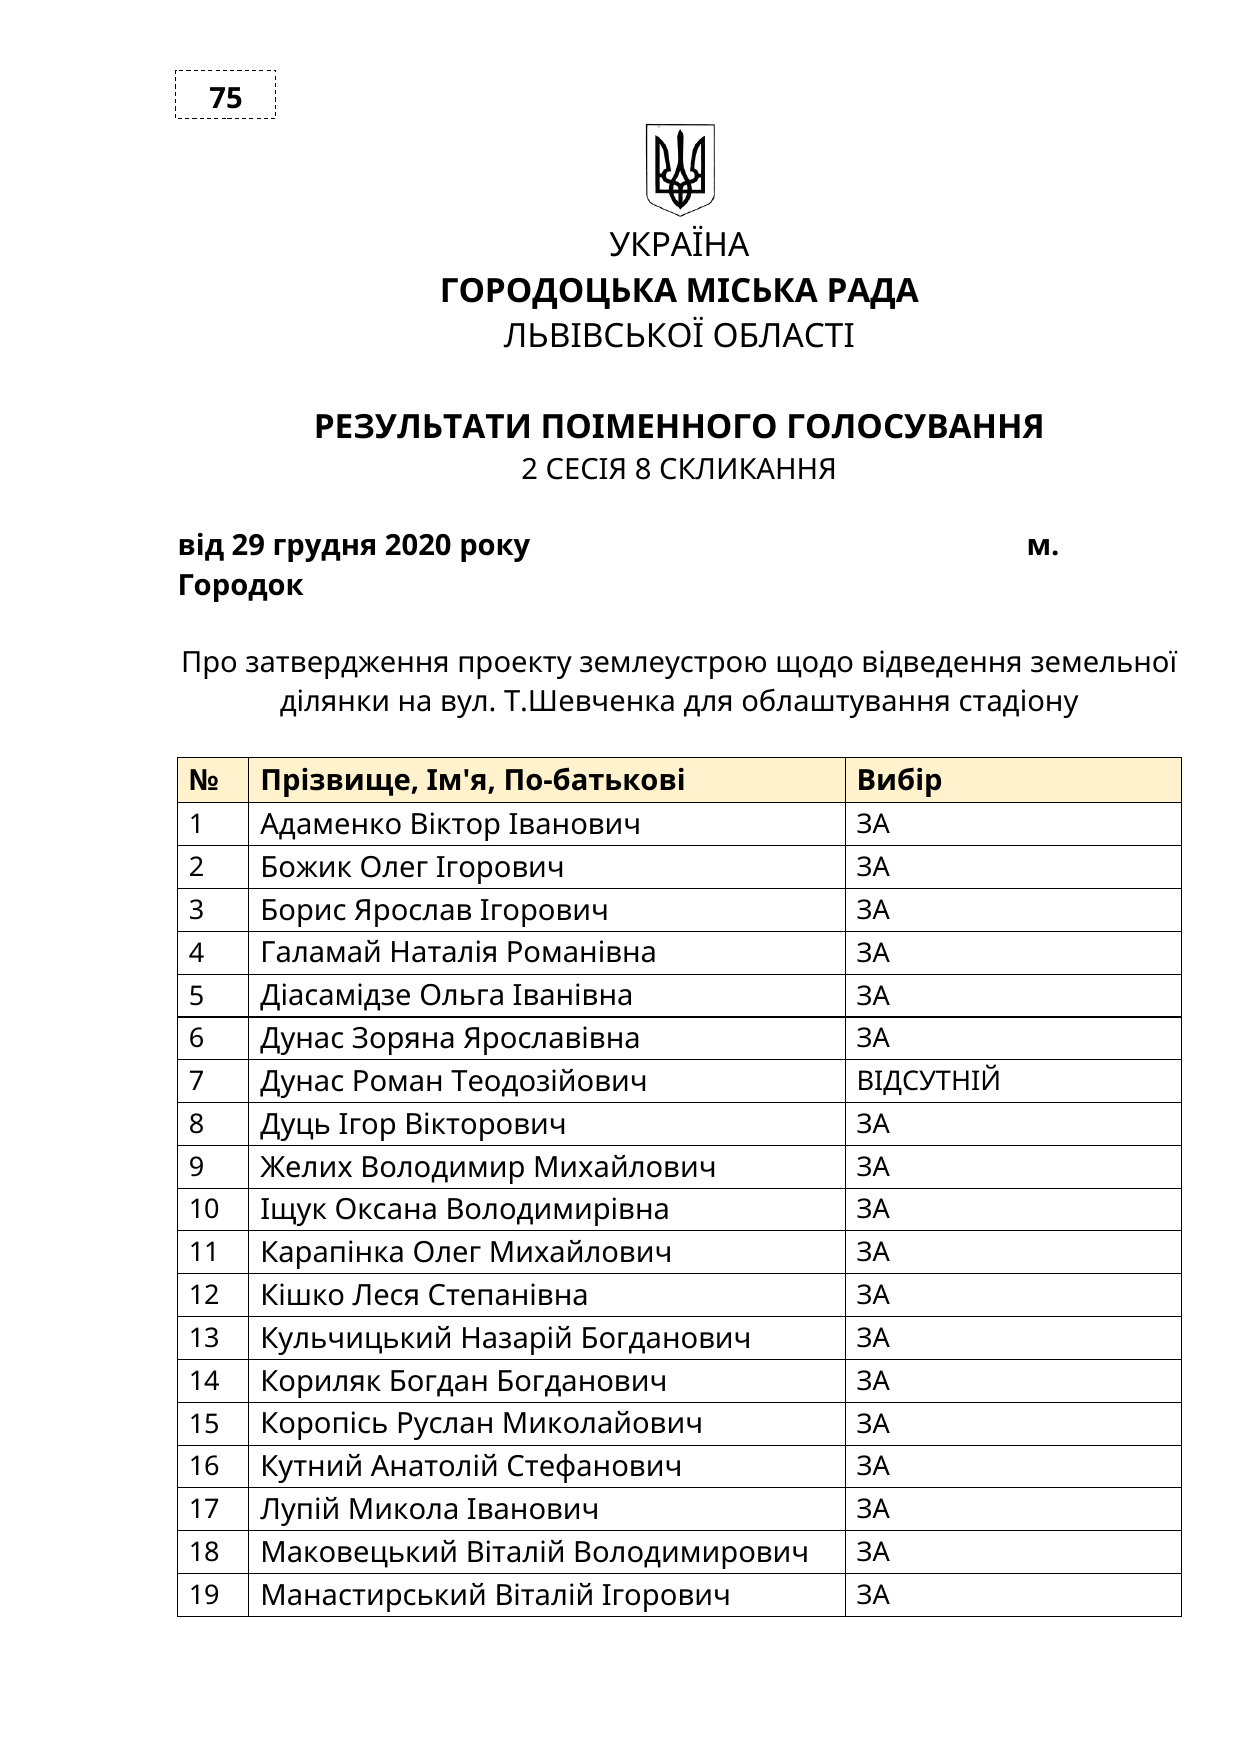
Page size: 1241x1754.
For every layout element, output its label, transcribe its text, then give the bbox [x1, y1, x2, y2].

table_cell 3 [178, 889, 248, 931]
table_cell ЗА [846, 1146, 1181, 1188]
table_header Прізвище, Ім'я, По-батькові [249, 758, 845, 802]
table_cell ЗА [846, 1317, 1181, 1359]
table_cell Дунас Роман Теодозійович [249, 1060, 845, 1102]
table_cell Кішко Леся Степанівна [249, 1274, 845, 1316]
table_cell ЗА [846, 1488, 1181, 1530]
table_cell 17 [178, 1488, 248, 1530]
table_cell Дунас Зоряна Ярославівна [249, 1018, 845, 1059]
table_header № [178, 758, 248, 802]
table_cell ЗА [846, 1103, 1181, 1145]
table_cell 14 [178, 1360, 248, 1402]
table_cell ЗА [846, 1189, 1181, 1230]
table_cell ЗА [846, 1531, 1181, 1573]
table_cell Іщук Оксана Володимирівна [249, 1189, 845, 1230]
table_cell 13 [178, 1317, 248, 1359]
table_cell Адаменко Віктор Іванович [249, 803, 845, 845]
table_cell ЗА [846, 803, 1181, 845]
table_cell 8 [178, 1103, 248, 1145]
table_cell ЗА [846, 1360, 1181, 1402]
table_cell 15 [178, 1403, 248, 1444]
table_cell 1 [178, 803, 248, 845]
text УКРАЇНА [177, 221, 1181, 266]
table_cell 5 [178, 975, 248, 1016]
table_cell 6 [178, 1018, 248, 1059]
table_cell Божик Олег Ігорович [249, 846, 845, 888]
table_cell Дуць Ігор Вікторович [249, 1103, 845, 1145]
table_cell Діасамідзе Ольга Іванівна [249, 975, 845, 1016]
table_cell ЗА [846, 975, 1181, 1016]
table_cell Кориляк Богдан Богданович [249, 1360, 845, 1402]
table_cell Кутний Анатолій Стефанович [249, 1446, 845, 1487]
table_cell ВІДСУТНІЙ [846, 1060, 1181, 1102]
table_cell Коропісь Руслан Миколайович [249, 1403, 845, 1444]
table_cell Манастирський Віталій Ігорович [249, 1574, 845, 1616]
table_cell 4 [178, 932, 248, 973]
table_cell Лупій Микола Іванович [249, 1488, 845, 1530]
table_cell 16 [178, 1446, 248, 1487]
table_cell Галамай Наталія Романівна [249, 932, 845, 973]
table_header Вибір [846, 758, 1181, 802]
table_cell 19 [178, 1574, 248, 1616]
table_cell 2 [178, 846, 248, 888]
table_cell 9 [178, 1146, 248, 1188]
table_cell 7 [178, 1060, 248, 1102]
text від 29 грудня 2020 року м. Городок [177, 525, 1181, 604]
table_cell ЗА [846, 889, 1181, 931]
table_cell Желих Володимир Михайлович [249, 1146, 845, 1188]
table_cell ЗА [846, 846, 1181, 888]
table_cell 11 [178, 1231, 248, 1273]
picture [633, 118, 726, 221]
table_cell ЗА [846, 1446, 1181, 1487]
text ЛЬВІВСЬКОЇ ОБЛАСТІ [177, 312, 1181, 357]
table_cell ЗА [846, 1231, 1181, 1273]
table_cell ЗА [846, 1574, 1181, 1616]
table_cell 18 [178, 1531, 248, 1573]
table_cell ЗА [846, 1403, 1181, 1444]
table_cell ЗА [846, 1274, 1181, 1316]
table_cell Маковецький Віталій Володимирович [249, 1531, 845, 1573]
table_cell 12 [178, 1274, 248, 1316]
table_cell ЗА [846, 932, 1181, 973]
table_cell Кульчицький Назарій Богданович [249, 1317, 845, 1359]
table_cell Карапінка Олег Михайлович [249, 1231, 845, 1273]
text ГОРОДОЦЬКА МІСЬКА РАДА [177, 266, 1181, 312]
text 2 СЕСІЯ 8 СКЛИКАННЯ [177, 448, 1181, 488]
table_cell 10 [178, 1189, 248, 1230]
table_cell ЗА [846, 1018, 1181, 1059]
text Про затвердження проекту землеустрою щодо відведення земельної ділянки на вул. Т.Шевченка для облаштування стадіону [177, 641, 1181, 720]
text РЕЗУЛЬТАТИ ПОІМЕННОГО ГОЛОСУВАННЯ [177, 403, 1181, 448]
table_cell Борис Ярослав Ігорович [249, 889, 845, 931]
